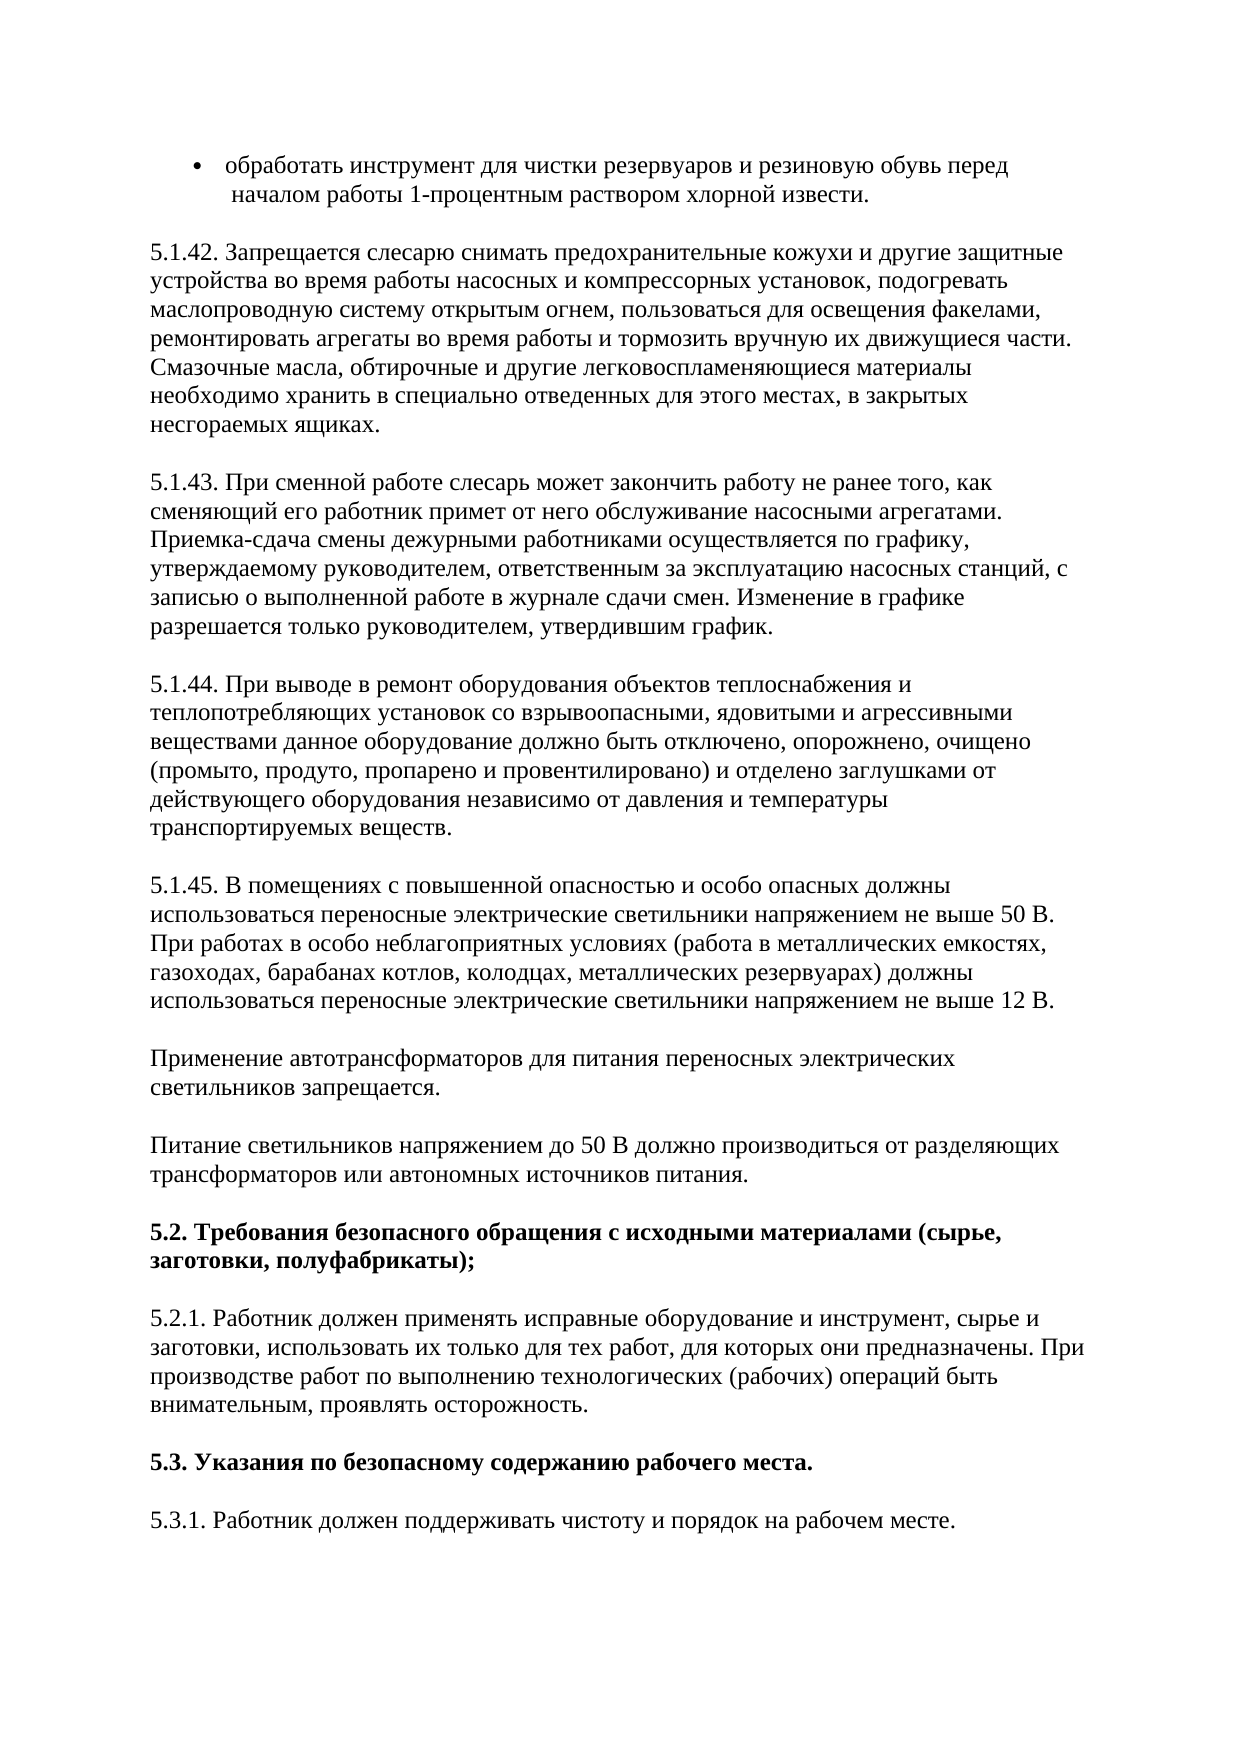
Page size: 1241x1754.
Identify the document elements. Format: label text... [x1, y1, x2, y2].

text 5.1.45. В помещениях с повышенной опасностью и особо опасных должны использоваться переносные электрические светильники напряжением не выше 50 В. При работах в особо неблагоприятных условиях (работа в металлических емкостях, газоходах, барабанах котлов, колодцах, металлических резервуарах) должны использоваться переносные электрические светильники напряжением не выше 12 В. [150, 1244, 1090, 1388]
text 5.1.42. Запрещается слесарю снимать предохранительные кожухи и другие защитные устройства во время работы насосных и компрессорных установок, подогревать маслопроводную систему открытым огнем, пользоваться для освещения факелами, ремонтировать агрегаты во время работы и тормозить вручную их движущиеся части. Смазочные масла, обтирочные и другие легковоспламеняющиеся материалы необходимо хранить в специально отведенных для этого местах, в закрытых несгораемых ящиках. [150, 611, 1090, 812]
list обработать инструмент для чистки резервуаров и резиновую обувь перед началом работы 1-процентным раствором хлорной извести. [194, 524, 1071, 582]
text 5.1.44. При выводе в ремонт оборудования объектов теплоснабжения и теплопотребляющих установок со взрывоопасными, ядовитыми и агрессивными веществами данное оборудование должно быть отключено, опорожнено, очищено (промыто, продуто, пропарено и провентилировано) и отделено заглушками от действующего оборудования независимо от давления и температуры транспортируемых веществ. [150, 1043, 1090, 1215]
list производить не реже одного раза в два года испытания резервуаров на утечку воды; [194, 150, 1071, 207]
text Применение автотрансформаторов для питания переносных электрических светильников запрещается. [150, 1417, 1090, 1475]
text 5.1.43. При сменной работе слесарь может закончить работу не ранее того, как сменяющий его работник примет от него обслуживание насосными агрегатами. Приемка-сдача смены дежурными работниками осуществляется по графику, утверждаемому руководителем, ответственным за эксплуатацию насосных станций, с записью о выполненной работе в журнале сдачи смен. Изменение в графике разрешается только руководителем, утвердившим график. [150, 841, 1090, 1014]
list удалять при очистке резервуара вначале осадок со дна, затем слизь и наросты со стенок, затем дно и стены дважды промывать струей воды из пожарного гидранта или машины; [194, 265, 1071, 351]
text Питание светильников напряжением до 50 В должно производиться от разделяющих трансформаторов или автономных источников питания. [150, 1504, 1090, 1562]
list закрывать перед очисткой или ремонтом резервуаров задвижки на подводящих и отводящих трубопроводах, открывать люки; [194, 207, 1071, 265]
list дезинфицировать после окончания чистки или ремонта резервуар методом обмыва стен и днища водой с концентрацией хлора 200–250 мг/л из расчета расхода не менее 0,5 л раствора на 1 кв. м внутренней поверхности резервуара и промывать чистой водой. Резервуар запустить в работу только после получения должных анализов воды; [194, 351, 1071, 495]
